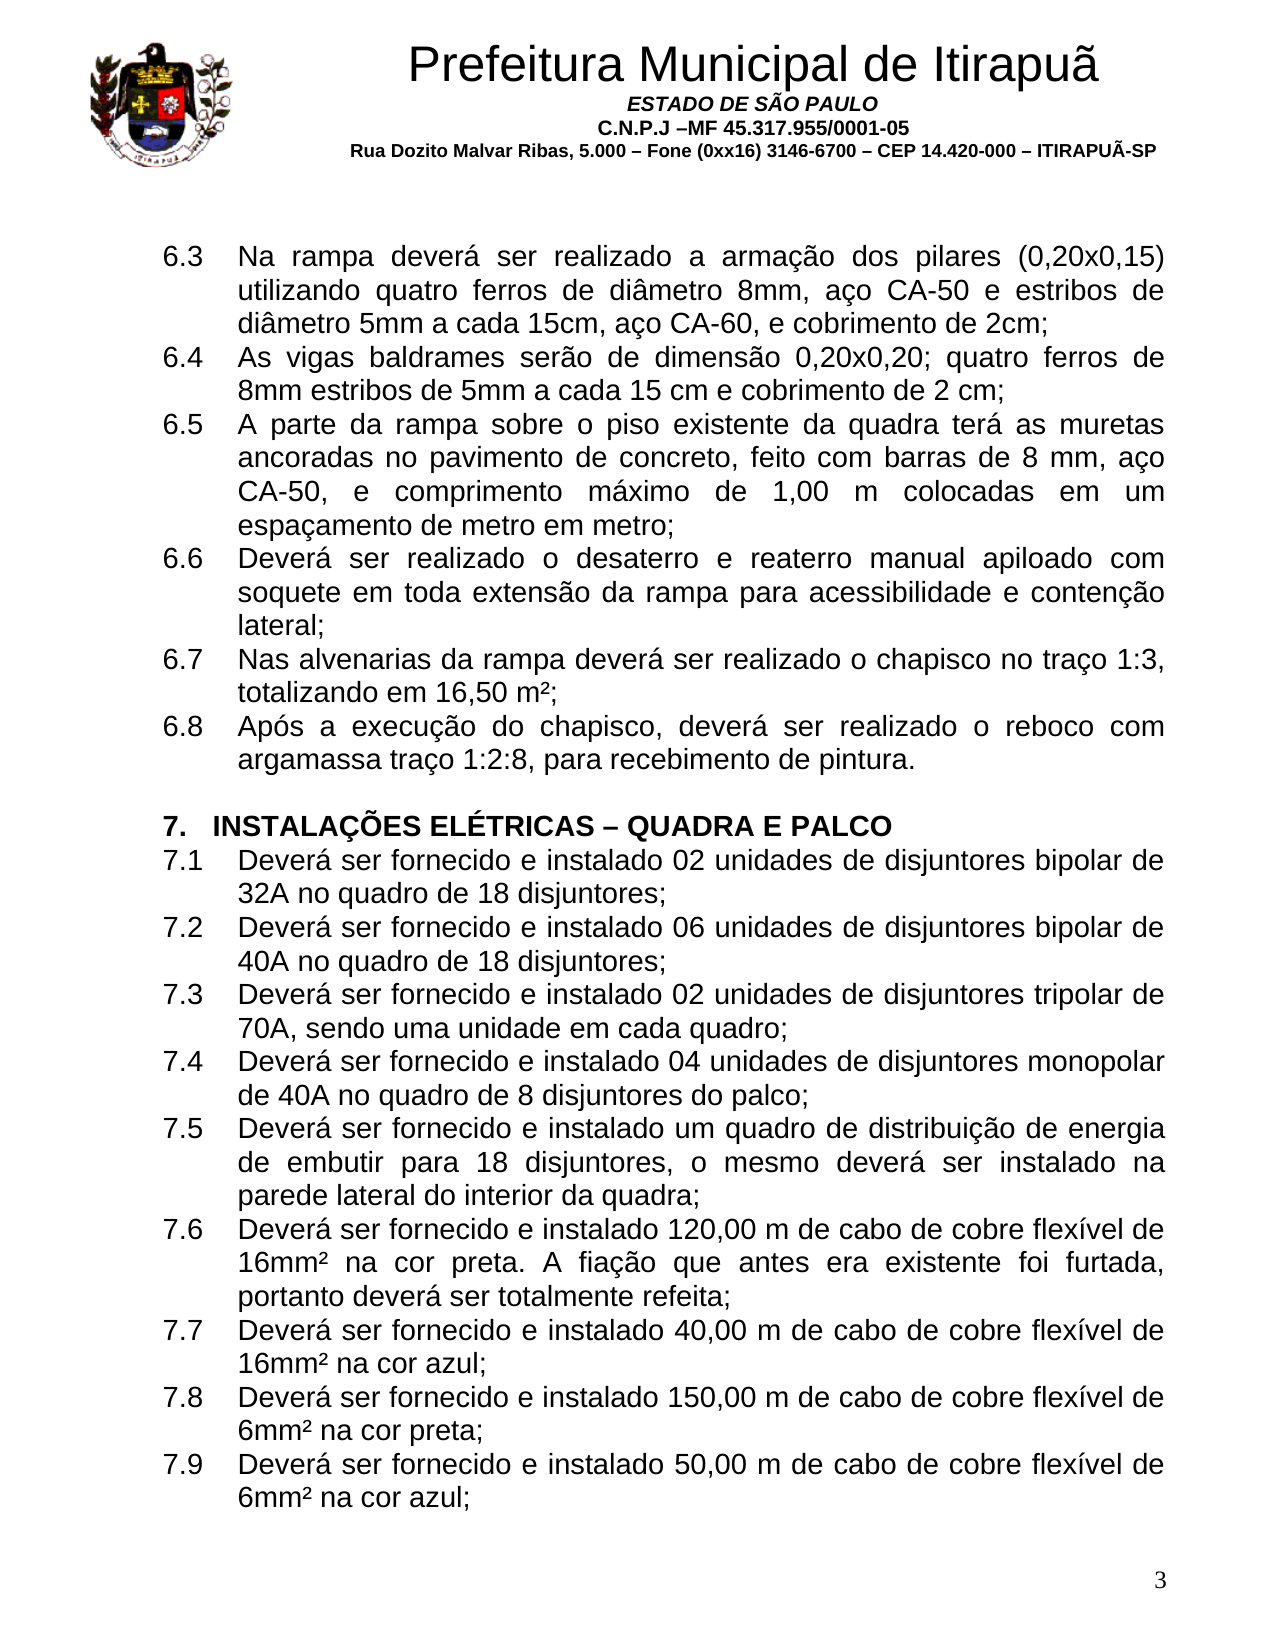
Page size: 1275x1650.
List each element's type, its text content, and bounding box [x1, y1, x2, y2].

list Deverá ser fornecido e instalado 02 unidades de disjuntores tripolar de 70A, sendo uma unidade em cada quadro; [162, 977, 1167, 1044]
list Após a execução do chapisco, deverá ser realizado o reboco com argamassa traço 1:2:8, para recebimento de pintura. [162, 709, 1167, 776]
list Deverá ser fornecido e instalado 150,00 m de cabo de cobre flexível de 6mm² na cor preta; [162, 1380, 1167, 1447]
list Na rampa deverá ser realizado a armação dos pilares (0,20x0,15) utilizando quatro ferros de diâmetro 8mm, aço CA-50 e estribos de diâmetro 5mm a cada 15cm, aço CA-60, e cobrimento de 2cm; [162, 239, 1167, 340]
list INSTALAÇÕES ELÉTRICAS – QUADRA E PALCO [162, 809, 1167, 843]
list A parte da rampa sobre o piso existente da quadra terá as muretas ancoradas no pavimento de concreto, feito com barras de 8 mm, aço CA-50, e comprimento máximo de 1,00 m colocadas em um espaçamento de metro em metro; [162, 407, 1167, 541]
list Deverá ser fornecido e instalado 50,00 m de cabo de cobre flexível de 6mm² na cor azul; [162, 1447, 1167, 1514]
list As vigas baldrames serão de dimensão 0,20x0,20; quatro ferros de 8mm estribos de 5mm a cada 15 cm e cobrimento de 2 cm; [162, 340, 1167, 407]
list Deverá ser fornecido e instalado 06 unidades de disjuntores bipolar de 40A no quadro de 18 disjuntores; [162, 910, 1167, 977]
list Deverá ser fornecido e instalado 40,00 m de cabo de cobre flexível de 16mm² na cor azul; [162, 1313, 1167, 1380]
list Deverá ser fornecido e instalado 02 unidades de disjuntores bipolar de 32A no quadro de 18 disjuntores; [162, 843, 1167, 910]
list Deverá ser fornecido e instalado 120,00 m de cabo de cobre flexível de 16mm² na cor preta. A fiação que antes era existente foi furtada, portanto deverá ser totalmente refeita; [162, 1212, 1167, 1313]
list Deverá ser fornecido e instalado 04 unidades de disjuntores monopolar de 40A no quadro de 8 disjuntores do palco; [162, 1044, 1167, 1111]
list Nas alvenarias da rampa deverá ser realizado o chapisco no traço 1:3, totalizando em 16,50 m²; [162, 642, 1167, 709]
list Deverá ser fornecido e instalado um quadro de distribuição de energia de embutir para 18 disjuntores, o mesmo deverá ser instalado na parede lateral do interior da quadra; [162, 1111, 1167, 1212]
picture [90, 29, 245, 182]
list Deverá ser realizado o desaterro e reaterro manual apiloado com soquete em toda extensão da rampa para acessibilidade e contenção lateral; [162, 541, 1167, 642]
